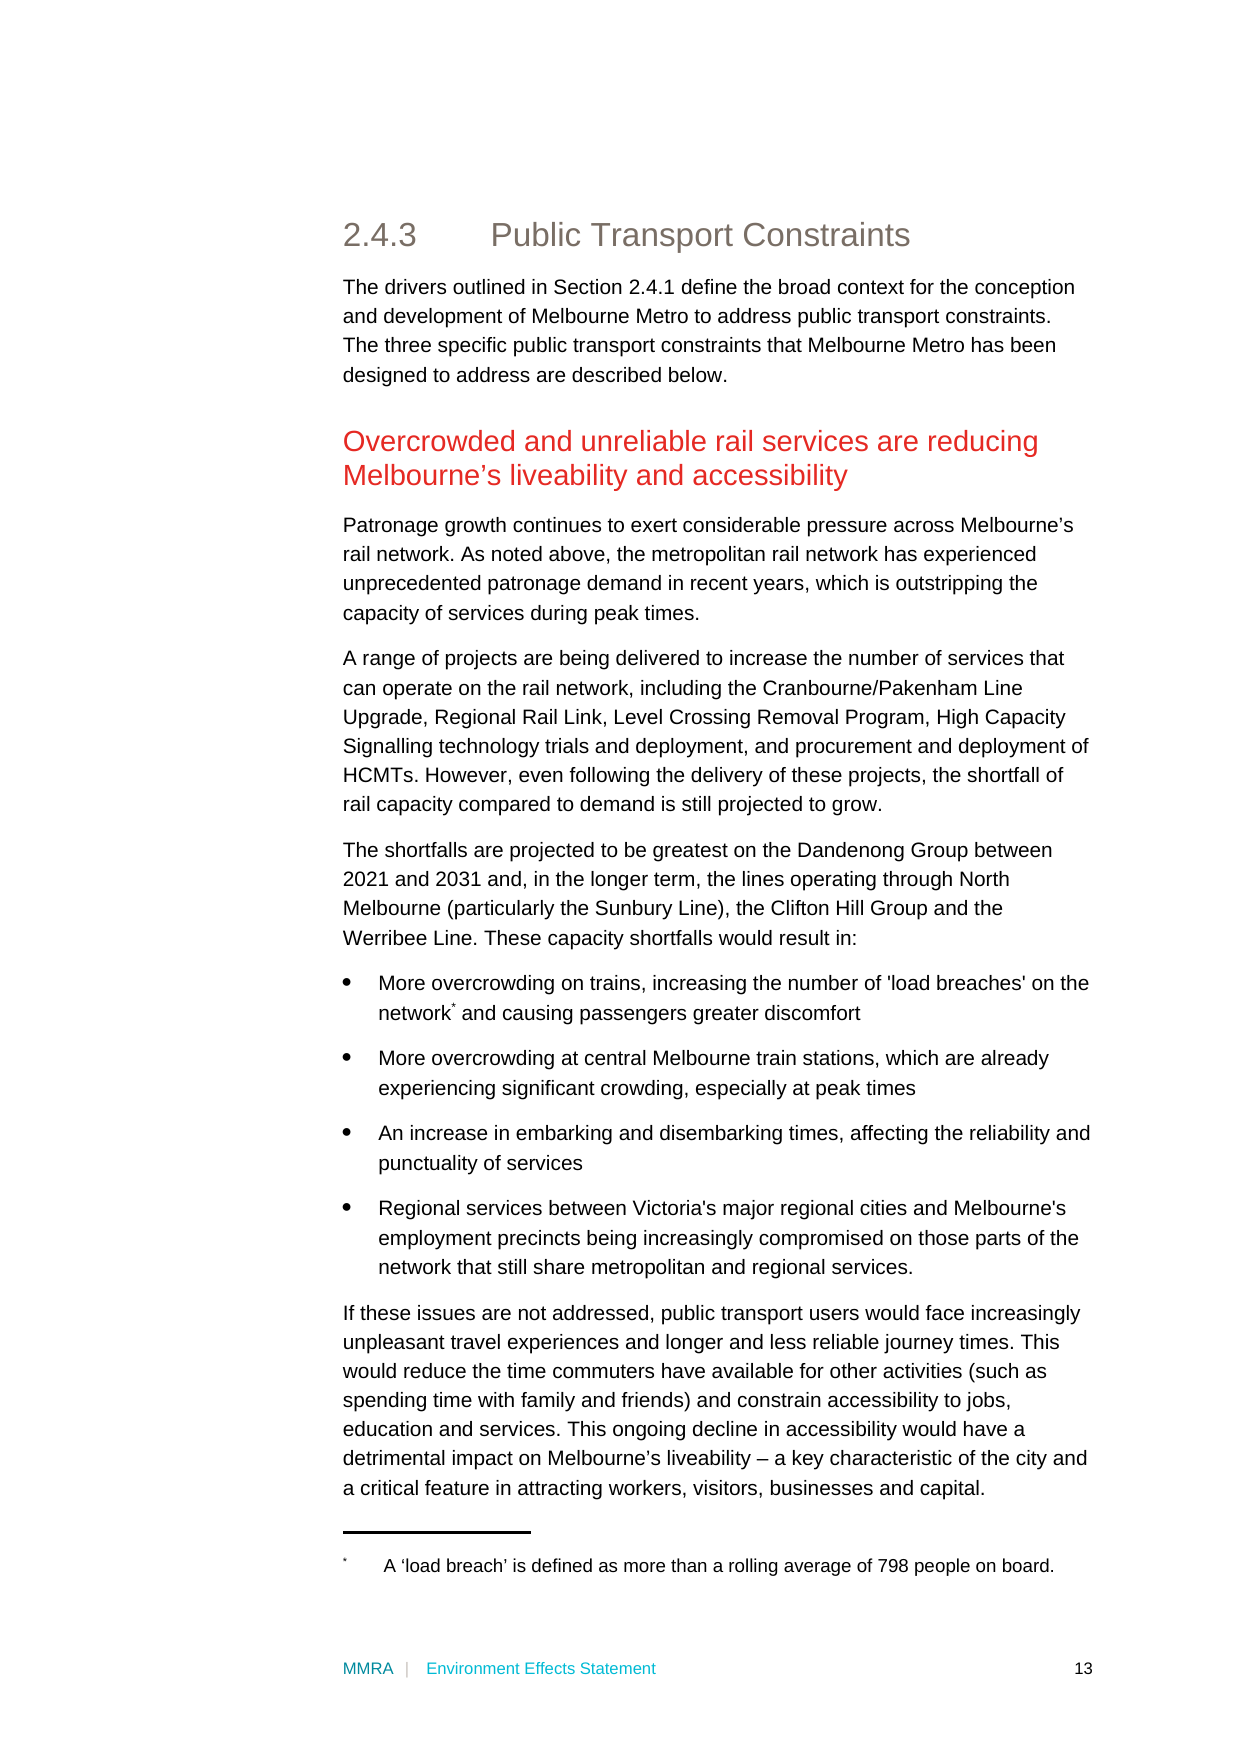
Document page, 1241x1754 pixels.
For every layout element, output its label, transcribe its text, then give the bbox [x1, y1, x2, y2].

text The shortfalls are projected to be greatest on the Dandenong Group between 2021 and 2031 and, in the longer term, the lines operating through North Melbourne (particularly the Sunbury Line), the Clifton Hill Group and the Werribee Line. These capacity shortfalls would result in: [343, 833, 1092, 949]
subtitle Overcrowded and unreliable rail services are reducing Melbourne’s liveability and accessibility [343, 424, 1092, 491]
text More overcrowding at central Melbourne train stations, which are already experiencing significant crowding, especially at peak times [343, 1041, 1092, 1099]
subtitle Public Transport Constraints [343, 215, 1092, 253]
text A range of projects are being delivered to increase the number of services that can operate on the rail network, including the Cranbourne/Pakenham Line Upgrade, Regional Rail Link, Level Crossing Removal Program, High Capacity Signalling technology trials and deployment, and procurement and deployment of HCMTs. However, even following the delivery of these projects, the shortfall of rail capacity compared to demand is still projected to grow. [343, 641, 1092, 816]
text Regional services between Victoria's major regional cities and Melbourne's employment precincts being increasingly compromised on those parts of the network that still share metropolitan and regional services. [343, 1191, 1092, 1278]
text If these issues are not addressed, public transport users would face increasingly unpleasant travel experiences and longer and less reliable journey times. This would reduce the time commuters have available for other activities (such as spending time with family and friends) and constrain accessibility to jobs, education and services. This ongoing decline in accessibility would have a detrimental impact on Melbourne’s liveability – a key characteristic of the city and a critical feature in attracting workers, visitors, businesses and capital. [343, 1295, 1092, 1499]
text The drivers outlined in Section ‎2.4.1 define the broad context for the conception and development of Melbourne Metro to address public transport constraints. The three specific public transport constraints that Melbourne Metro has been designed to address are described below. [343, 270, 1092, 386]
text Patronage growth continues to exert considerable pressure across Melbourne’s rail network. As noted above, the metropolitan rail network has experienced unprecedented patronage demand in recent years, which is outstripping the capacity of services during peak times. [343, 508, 1092, 624]
text An increase in embarking and disembarking times, affecting the reliability and punctuality of services [343, 1116, 1092, 1174]
text More overcrowding on trains, increasing the number of 'load breaches' on the network and causing passengers greater discomfort [343, 966, 1092, 1024]
